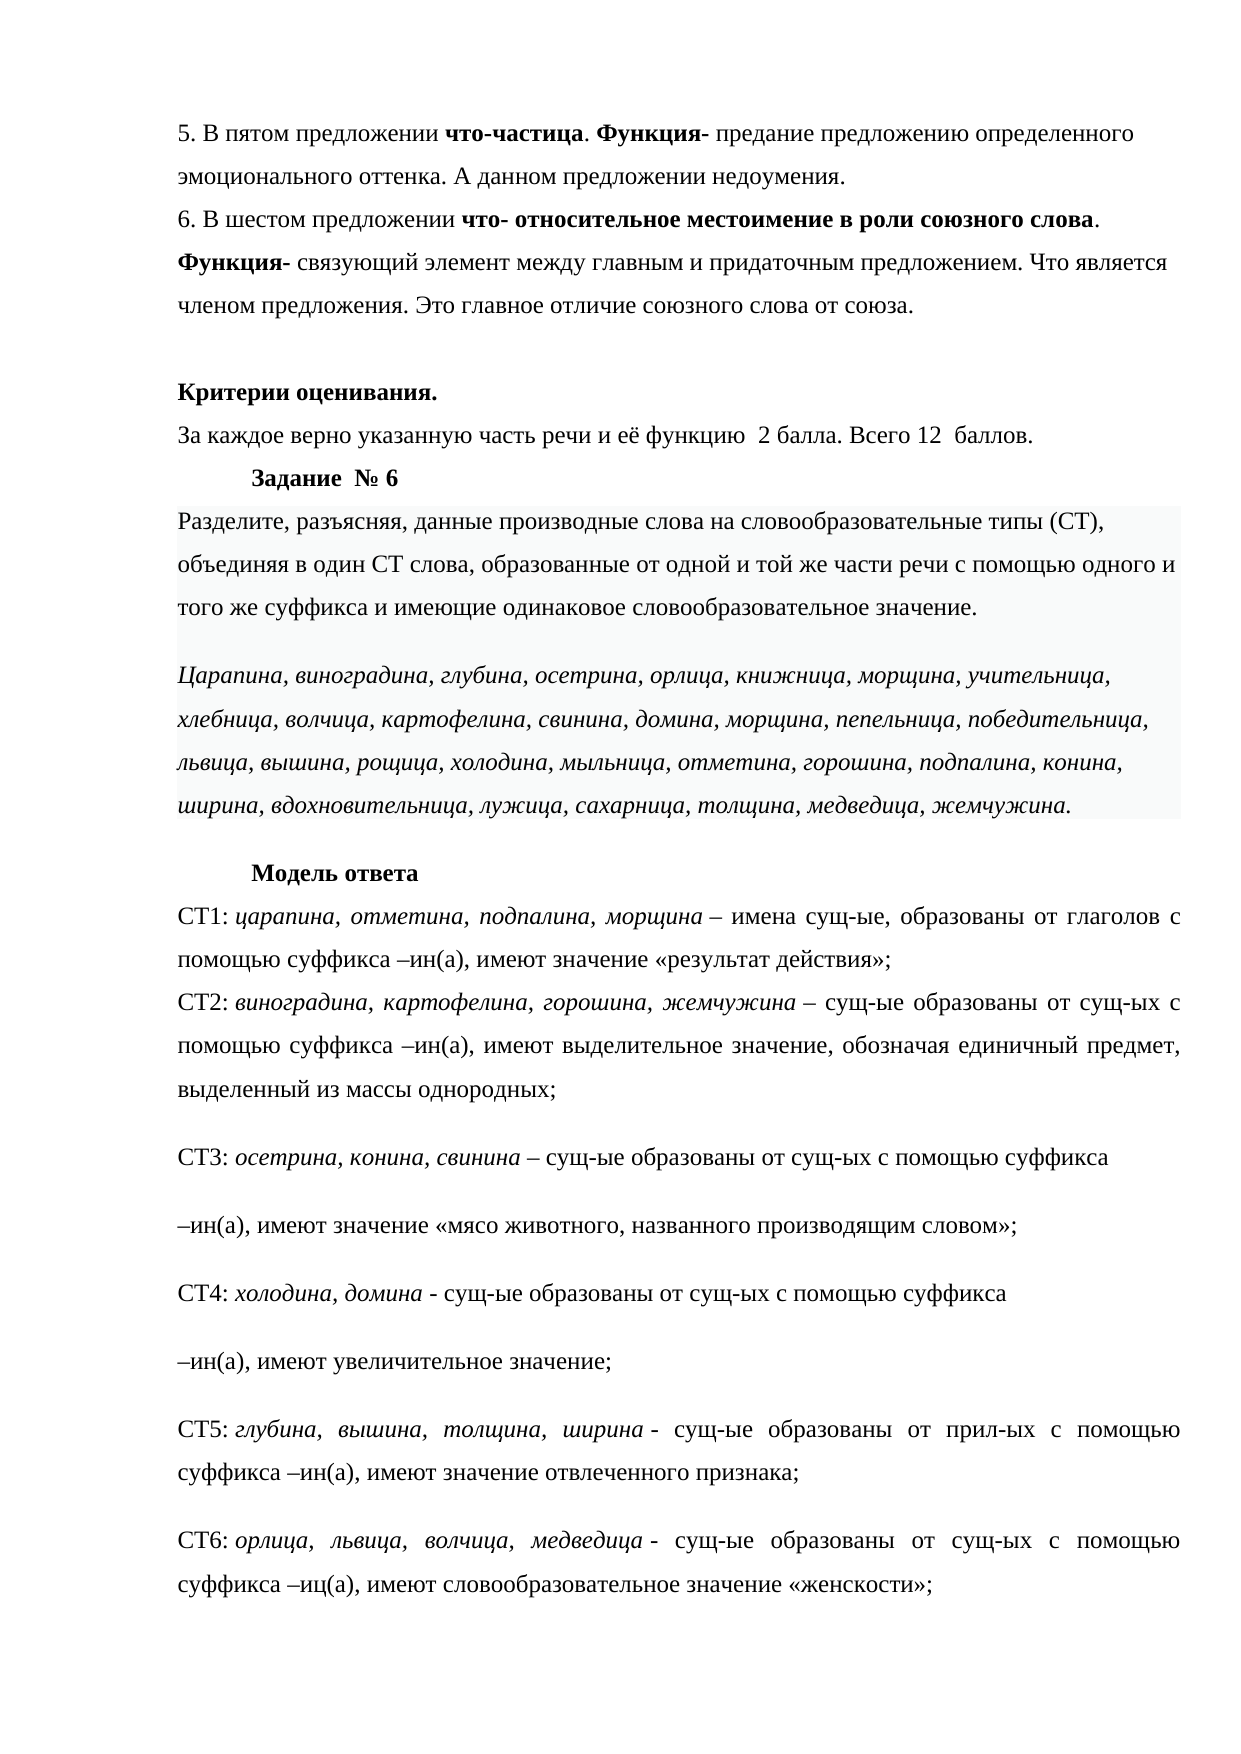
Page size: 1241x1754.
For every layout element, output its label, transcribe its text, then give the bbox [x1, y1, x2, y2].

text СТ1: царапина, отметина, подпалина, морщина – имена сущ-ые, образованы от глаголов с помощью суффикса –ин(а), имеют значение «результат действия»; [177, 901, 1181, 973]
text СТ2: виноградина, картофелина, горошина, жемчужина – сущ-ые образованы от сущ-ых с помощью суффикса –ин(а), имеют выделительное значение, обозначая единичный предмет, выделенный из массы однородных; [177, 987, 1181, 1102]
text Модель ответа [177, 858, 1181, 887]
text Царапина, виноградина, глубина, осетрина, орлица, книжница, морщина, учительница, хлебница, волчица, картофелина, свинина, домина, морщина, пепельница, победительница, львица, вышина, рощица, холодина, мыльница, отметина, горошина, подпалина, конина, ширина, вдохновительница, лужица, сахарница, толщина, медведица, жемчужина. [177, 661, 1181, 819]
text Задание № 6 [177, 463, 1181, 492]
text Критерии оценивания. [177, 377, 1181, 406]
text Разделите, разъясняя, данные производные слова на словообразовательные типы (СТ), объединяя в один СТ слова, образованные от одной и той же части речи с помощью одного и того же суффикса и имеющие одинаковое словообразовательное значение. [177, 506, 1181, 621]
text –ин(а), имеют значение «мясо животного, названного производящим словом»; [177, 1210, 1181, 1239]
text 6. В шестом предложении что- относительное местоимение в роли союзного слова. Функция- связующий элемент между главным и придаточным предложением. Что является членом предложения. Это главное отличие союзного слова от союза. [177, 204, 1181, 319]
text СТ5: глубина, вышина, толщина, ширина - сущ-ые образованы от прил-ых с помощью суффикса –ин(а), имеют значение отвлеченного признака; [177, 1414, 1181, 1486]
text 5. В пятом предложении что-частица. Функция- предание предложению определенного эмоционального оттенка. А данном предложении недоумения. [177, 118, 1181, 190]
text СТ3: осетрина, конина, свинина – сущ-ые образованы от сущ-ых с помощью суффикса [177, 1142, 1181, 1171]
text За каждое верно указанную часть речи и её функцию 2 балла. Всего 12 баллов. [177, 420, 1181, 449]
text –ин(а), имеют увеличительное значение; [177, 1346, 1181, 1375]
text СТ6: орлица, львица, волчица, медведица - сущ-ые образованы от сущ-ых с помощью суффикса –иц(а), имеют словообразовательное значение «женскости»; [177, 1526, 1181, 1597]
text СТ4: холодина, домина - сущ-ые образованы от сущ-ых с помощью суффикса [177, 1278, 1181, 1307]
